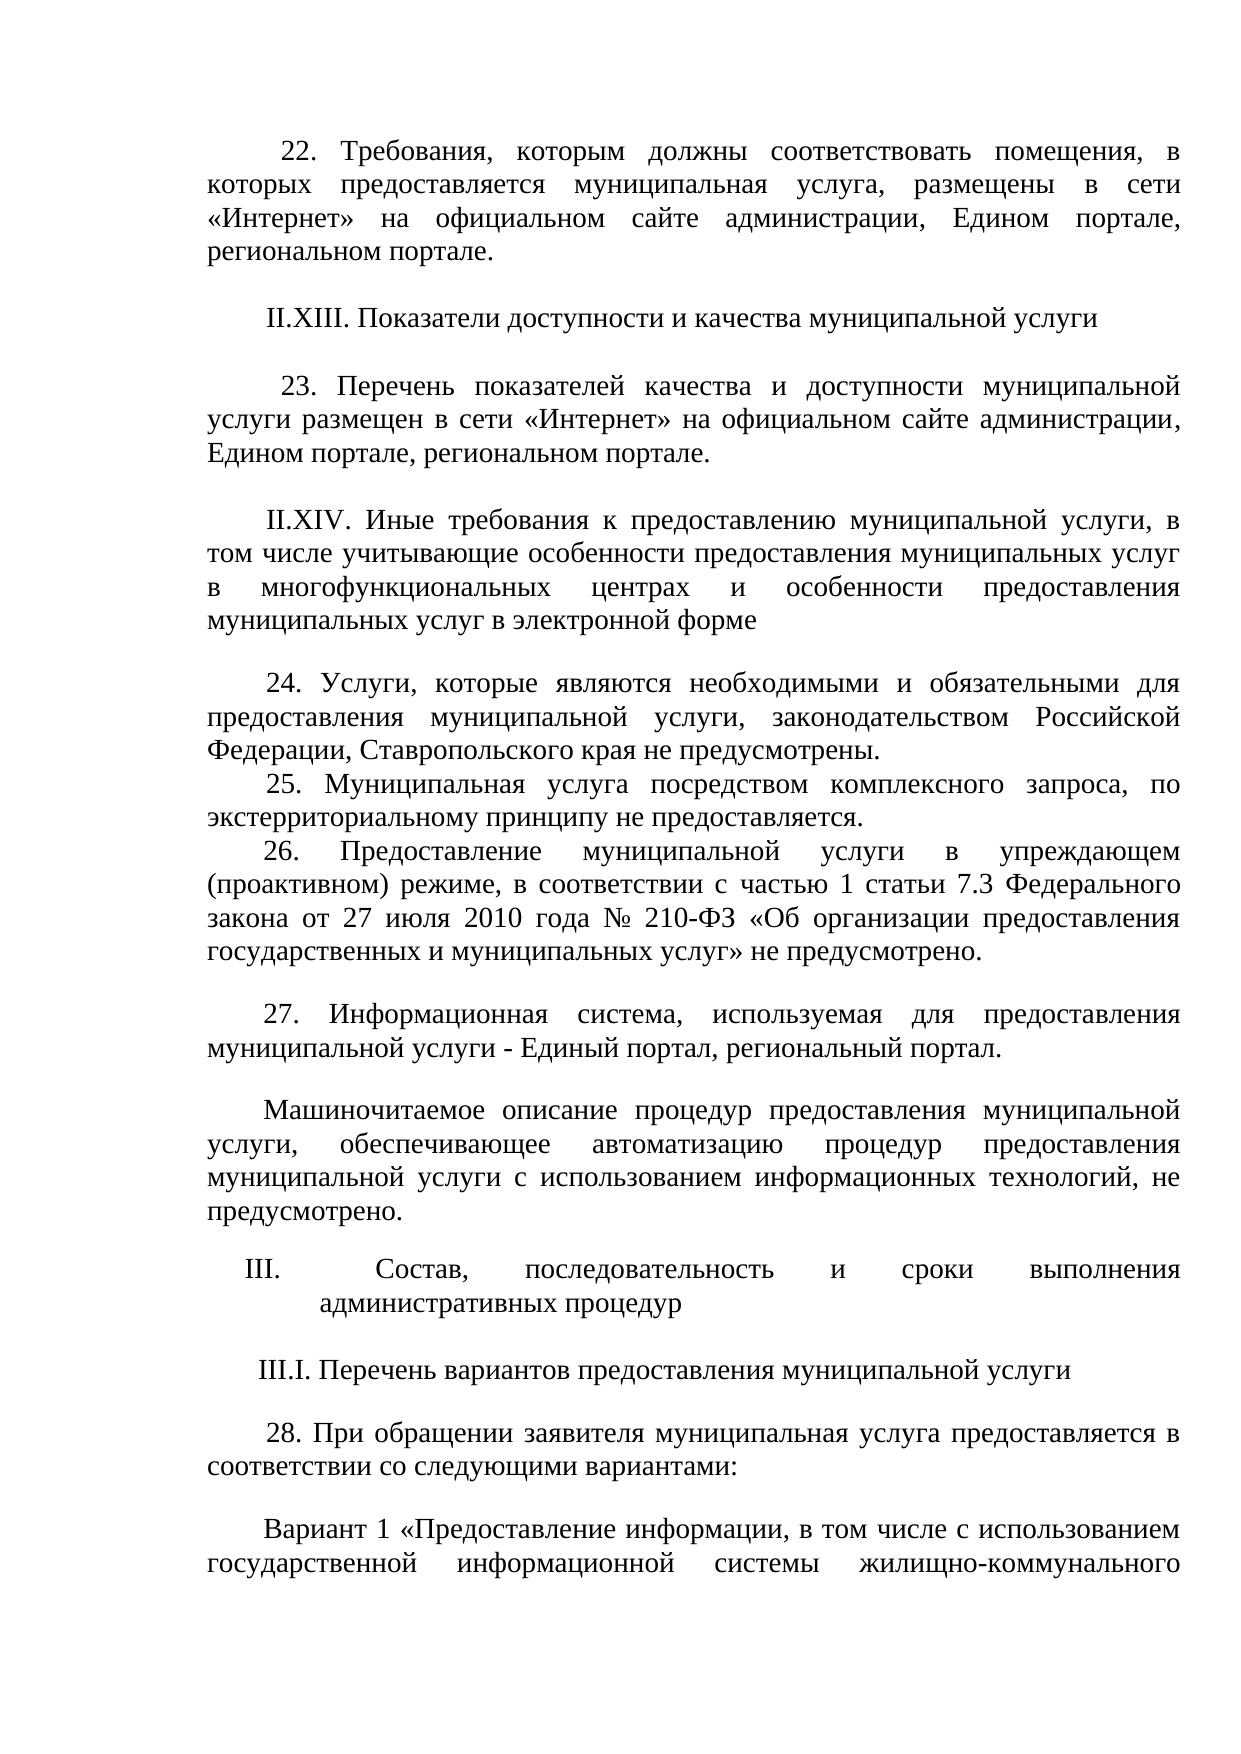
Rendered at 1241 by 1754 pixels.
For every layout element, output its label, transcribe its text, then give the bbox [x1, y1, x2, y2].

text 27. Информационная система, используемая для предоставления муниципальной услуги - Единый портал, региональный портал. [207, 996, 1181, 1063]
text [207, 1511, 1181, 1578]
text 23. Перечень показателей качества и доступности муниципальной услуги размещен в сети «Интернет» на официальном сайте администрации, Едином портале, региональном портале. [207, 368, 1181, 468]
text III.I. Перечень вариантов предоставления муниципальной услуги [207, 1352, 1181, 1386]
text 25. Муниципальная услуга посредством комплексного запроса, по экстерриториальному принципу не предоставляется. [207, 766, 1181, 833]
text II.XIII. Показатели доступности и качества муниципальной услуги [207, 301, 1181, 334]
text Машиночитаемое описание процедур предоставления муниципальной услуги, обеспечивающее автоматизацию процедур предоставления муниципальной услуги с использованием информационных технологий, не предусмотрено. [207, 1092, 1181, 1227]
text 24. Услуги, которые являются необходимыми и обязательными для предоставления муниципальной услуги, законодательством Российской Федерации, Ставропольского края не предусмотрены. [207, 665, 1181, 766]
text 28. При обращении заявителя муниципальная услуга предоставляется в соответствии со следующими вариантами: [207, 1415, 1181, 1482]
text 26. Предоставление муниципальной услуги в упреждающем (проактивном) режиме, в соответствии с частью 1 статьи 7.3 Федерального закона от 27 июля 2010 года № 210-ФЗ «Об организации предоставления государственных и муниципальных услуг» не предусмотрено. [207, 833, 1181, 967]
text II.XIV. Иные требования к предоставлению муниципальной услуги, в том числе учитывающие особенности предоставления муниципальных услуг в многофункциональных центрах и особенности предоставления муниципальных услуг в электронной форме [207, 502, 1181, 636]
list Состав, последовательность и сроки выполнения административных процедур [244, 1252, 1181, 1319]
text 22. Требования, которым должны соответствовать помещения, в которых предоставляется муниципальная услуга, размещены в сети «Интернет» на официальном сайте администрации, Едином портале, региональном портале. [207, 133, 1181, 267]
